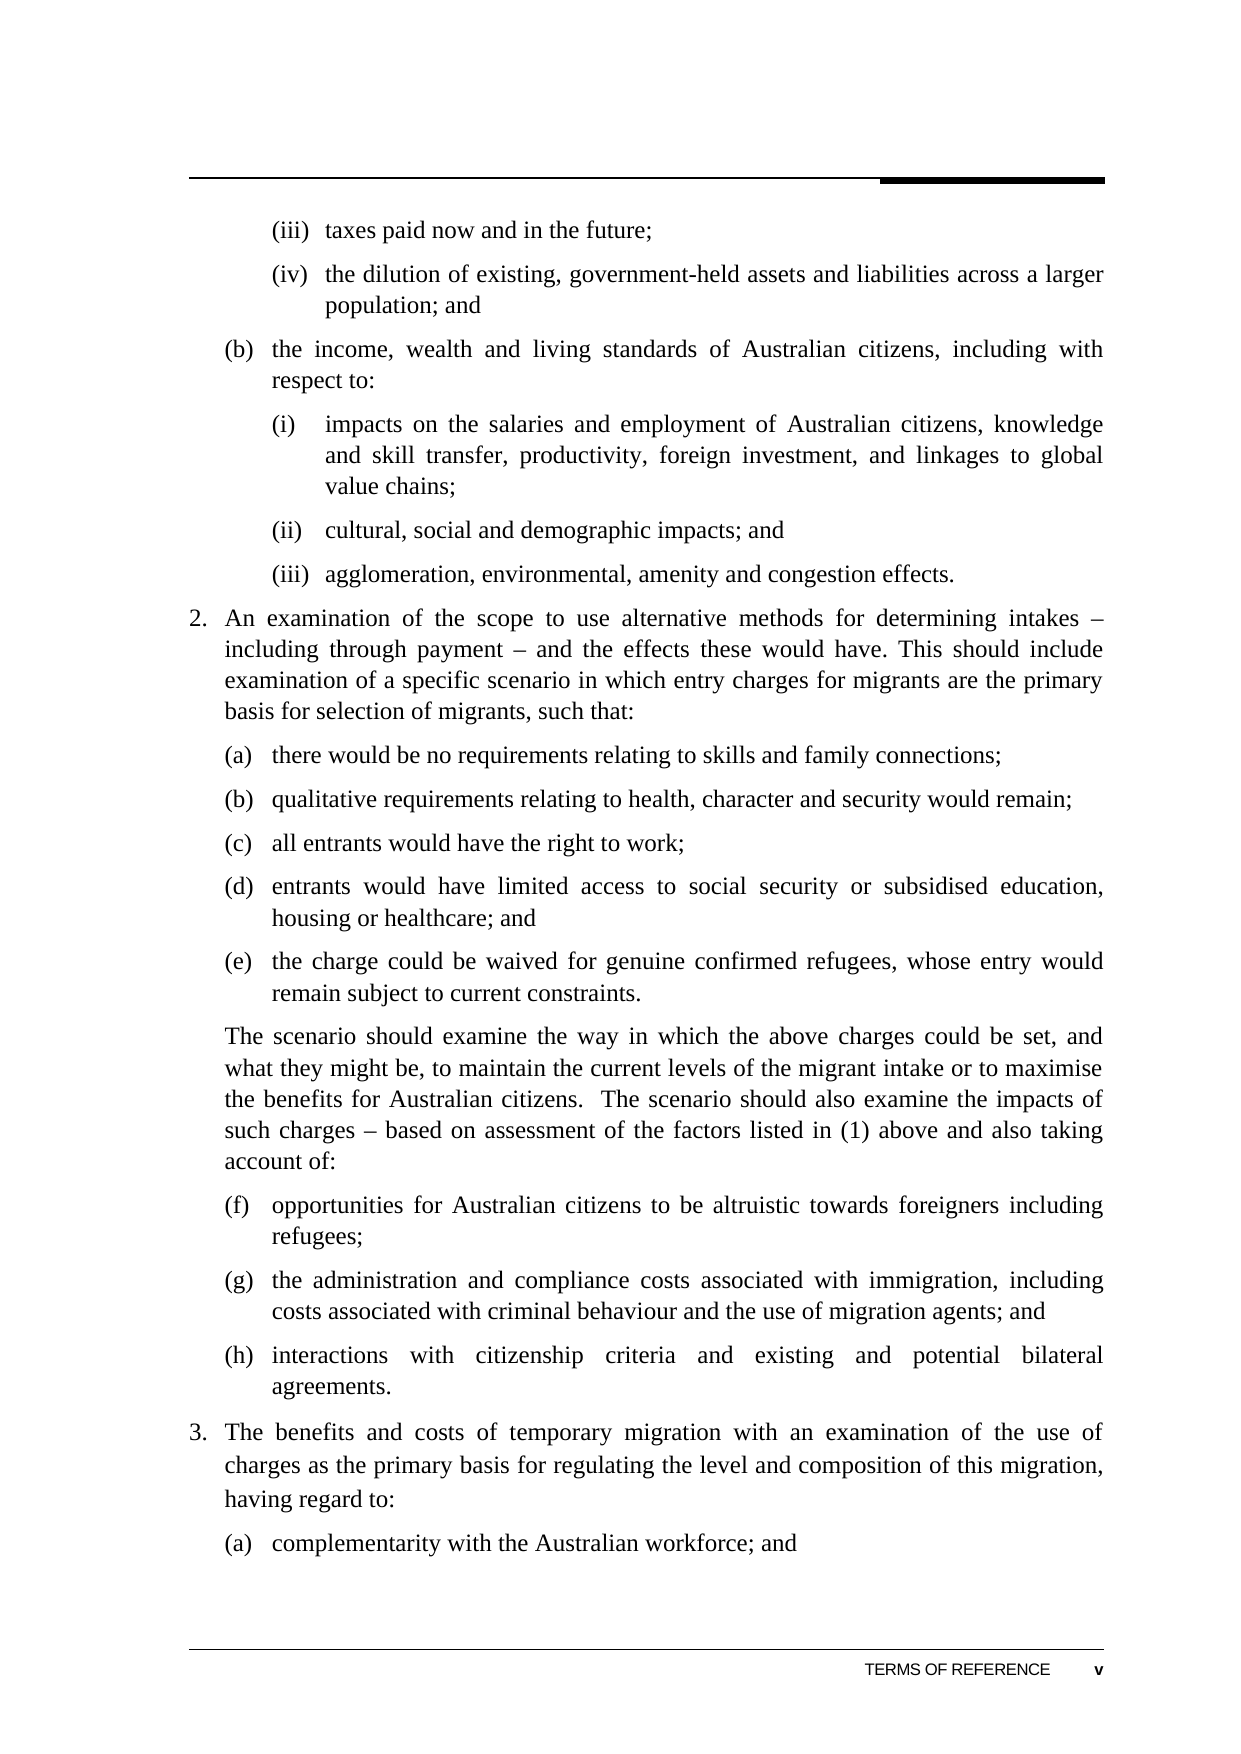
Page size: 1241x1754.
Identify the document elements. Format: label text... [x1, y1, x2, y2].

list taxes paid now and in the future; [272, 213, 1104, 244]
list qualitative requirements relating to health, character and security would remain; [224, 781, 1104, 813]
list the charge could be waived for genuine confirmed refugees, whose entry would remain subject to current constraints. [224, 944, 1104, 1006]
list the administration and compliance costs associated with immigration, including costs associated with criminal behaviour and the use of migration agents; and [224, 1263, 1104, 1325]
list cultural, social and demographic impacts; and [272, 513, 1104, 544]
list interactions with citizenship criteria and existing and potential bilateral agreements. [224, 1338, 1104, 1400]
list complementarity with the Australian workforce; and [224, 1525, 1104, 1556]
list agglomeration, environmental, amenity and congestion effects. [272, 556, 1104, 588]
list there would be no requirements relating to skills and family connections; [224, 738, 1104, 769]
list An examination of the scope to use alternative methods for determining intakes – including through payment – and the effects these would have. This should include examination of a specific scenario in which entry charges for migrants are the primary basis for selection of migrants, such that: [189, 600, 1104, 725]
list entrants would have limited access to social security or subsidised education, housing or healthcare; and [224, 869, 1104, 931]
list impacts on the salaries and employment of Australian citizens, knowledge and skill transfer, productivity, foreign investment, and linkages to global value chains; [272, 406, 1104, 500]
list opportunities for Australian citizens to be altruistic towards foreigners including refugees; [224, 1188, 1104, 1250]
list The scenario should examine the way in which the above charges could be set, and what they might be, to maintain the current levels of the migrant intake or to maximise the benefits for Australian citizens. The scenario should also examine the impacts of such charges – based on assessment of the factors listed in (1) above and also taking account of: [224, 1019, 1104, 1175]
list the income, wealth and living standards of Australian citizens, including with respect to: [224, 331, 1104, 394]
list all entrants would have the right to work; [224, 825, 1104, 856]
list the dilution of existing, government-held assets and liabilities across a larger population; and [272, 256, 1104, 319]
list The benefits and costs of temporary migration with an examination of the use of charges as the primary basis for regulating the level and composition of this migration, having regard to: [189, 1413, 1104, 1513]
